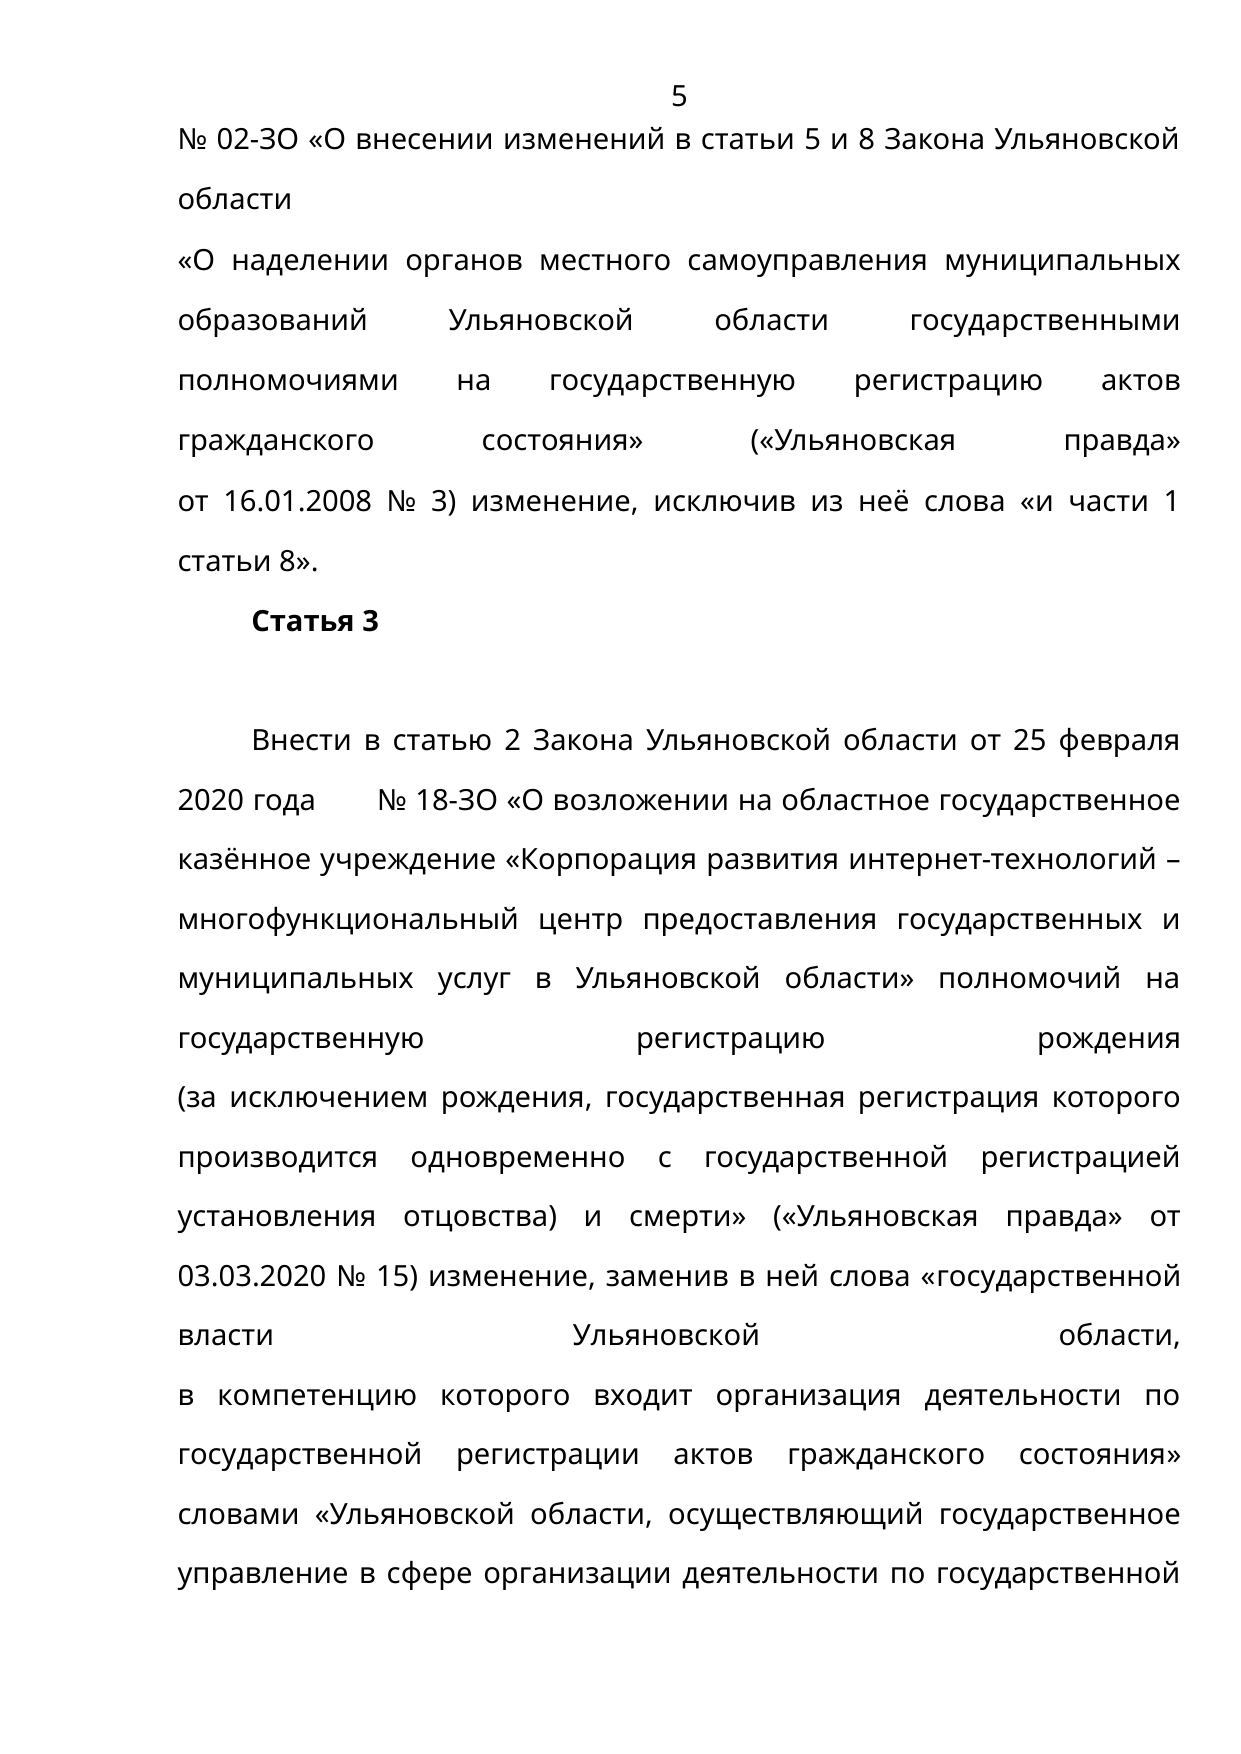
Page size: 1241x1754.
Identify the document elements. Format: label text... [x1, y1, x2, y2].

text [177, 118, 1181, 580]
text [177, 720, 1181, 1592]
text Статья 3 [177, 601, 1181, 640]
